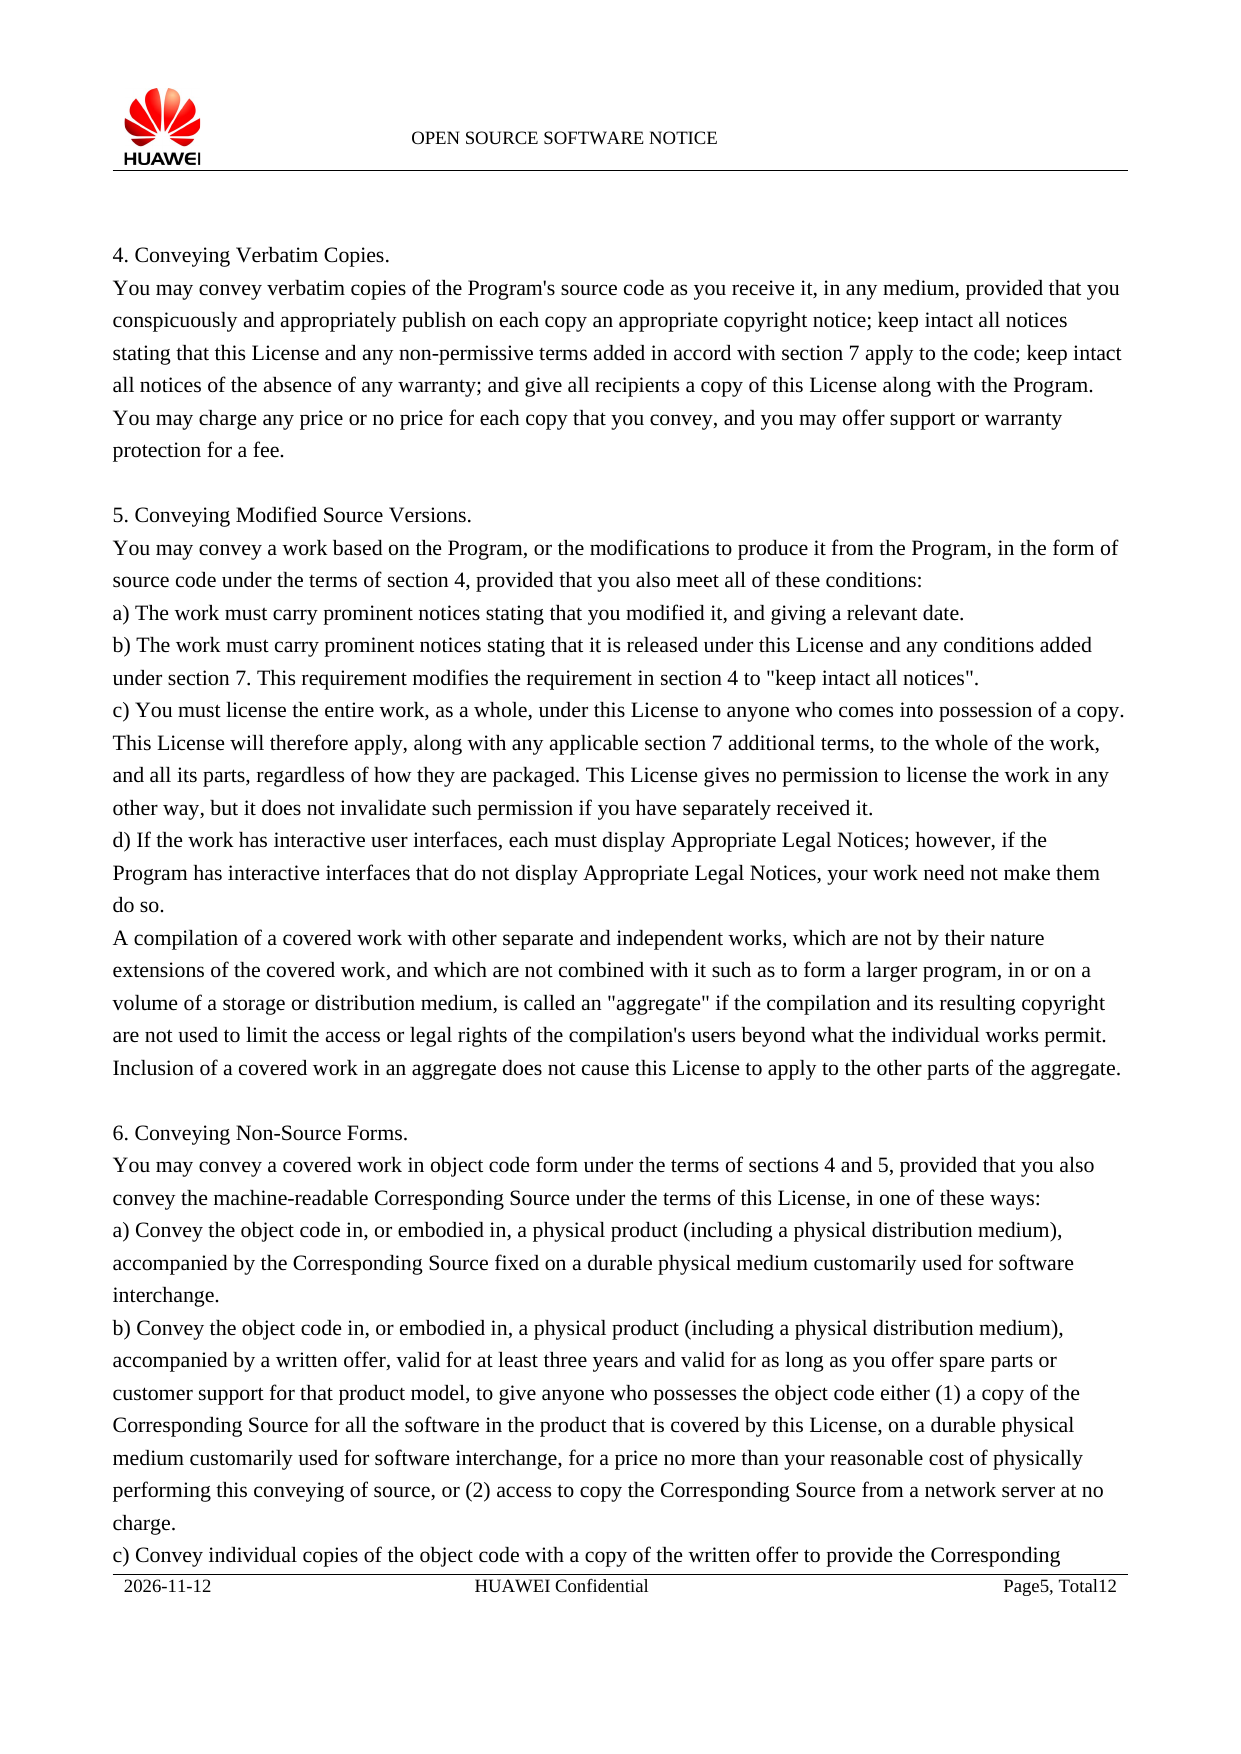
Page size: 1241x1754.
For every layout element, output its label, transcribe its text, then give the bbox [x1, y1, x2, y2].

picture [124, 88, 201, 165]
